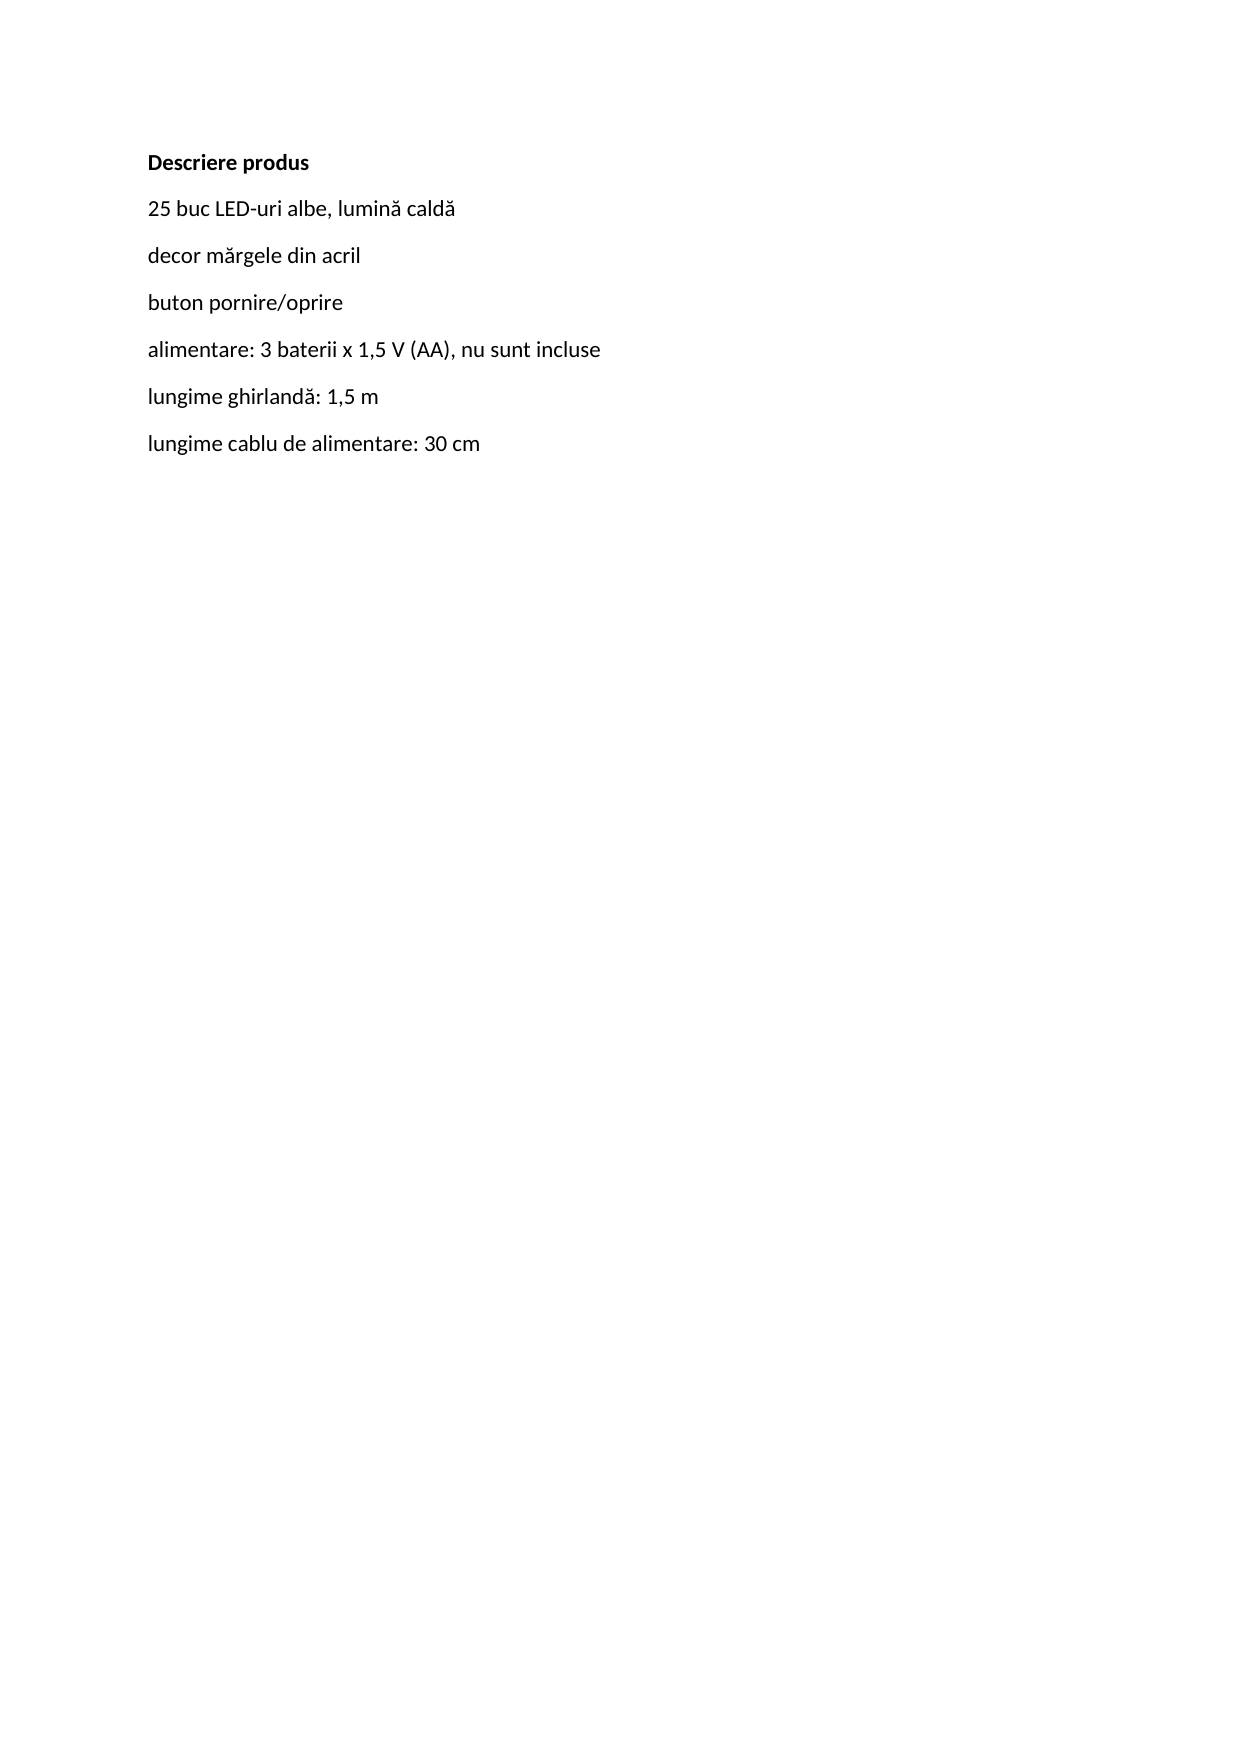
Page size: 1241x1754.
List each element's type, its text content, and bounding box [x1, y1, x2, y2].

text buton pornire/oprire [148, 288, 1093, 316]
text alimentare: 3 baterii x 1,5 V (AA), nu sunt incluse [148, 335, 1093, 363]
text 25 buc LED-uri albe, lumină caldă [148, 194, 1093, 222]
text lungime cablu de alimentare: 30 cm [148, 429, 1093, 457]
text lungime ghirlandă: 1,5 m [148, 382, 1093, 410]
text decor mărgele din acril [148, 241, 1093, 269]
text Descriere produs [148, 148, 1093, 176]
